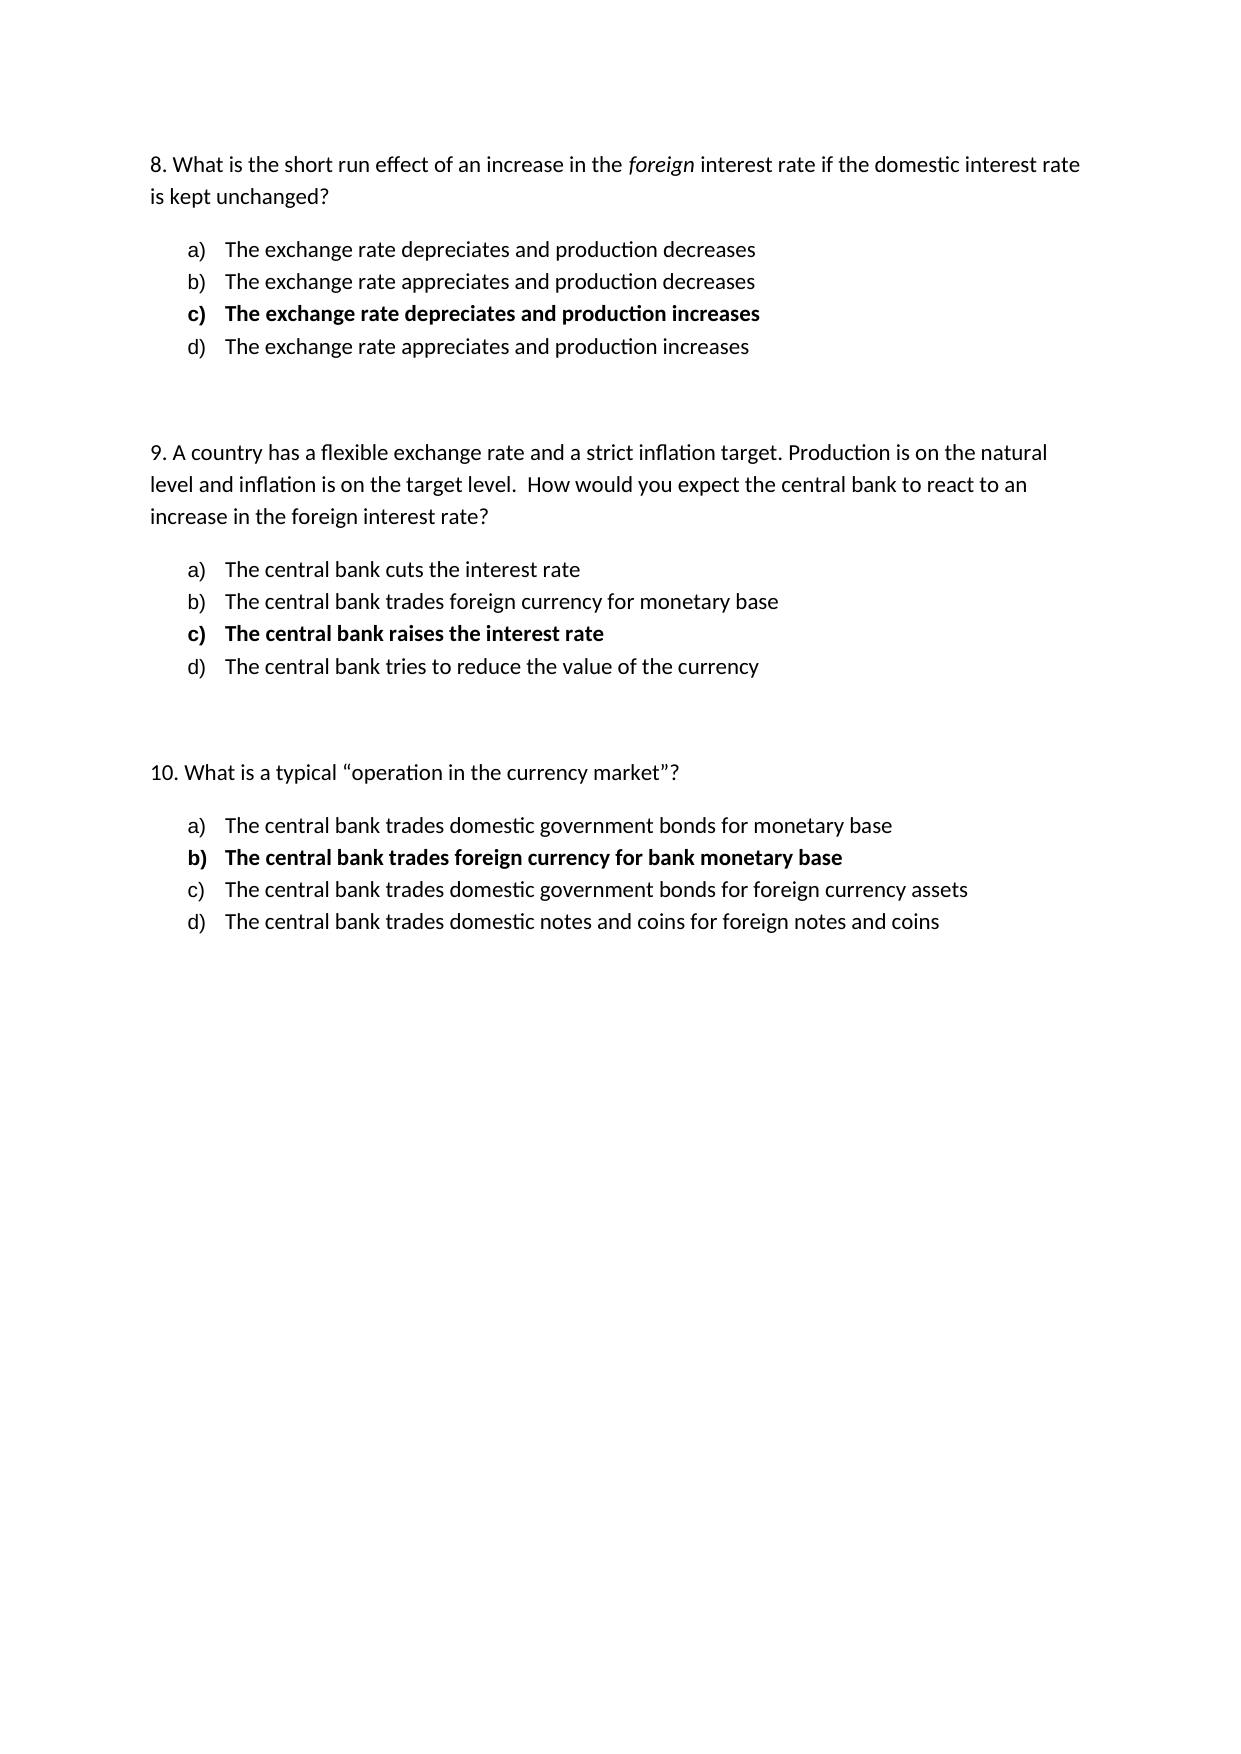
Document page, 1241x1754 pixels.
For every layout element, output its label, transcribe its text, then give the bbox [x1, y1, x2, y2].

list The exchange rate appreciates and production decreases [187, 267, 1090, 295]
list The central bank raises the interest rate [187, 619, 1090, 648]
list The central bank trades domestic notes and coins for foreign notes and coins [187, 907, 1090, 935]
list The exchange rate appreciates and production increases [187, 332, 1090, 360]
text 9. A country has a flexible exchange rate and a strict inflation target. Production is on the natural level and inflation is on the target level. How would you expect the central bank to react to an increase in the foreign interest rate? [150, 438, 1090, 530]
list The exchange rate depreciates and production increases [187, 299, 1090, 328]
text 10. What is a typical “operation in the currency market”? [150, 758, 1090, 786]
list The exchange rate depreciates and production decreases [187, 235, 1090, 263]
list The central bank trades domestic government bonds for foreign currency assets [187, 875, 1090, 903]
list The central bank trades foreign currency for bank monetary base [187, 843, 1090, 871]
list The central bank trades foreign currency for monetary base [187, 587, 1090, 615]
text 8. What is the short run effect of an increase in the foreign interest rate if the domestic interest rate is kept unchanged? [150, 150, 1090, 210]
list The central bank cuts the interest rate [187, 555, 1090, 583]
list The central bank tries to reduce the value of the currency [187, 652, 1090, 680]
list The central bank trades domestic government bonds for monetary base [187, 811, 1090, 839]
